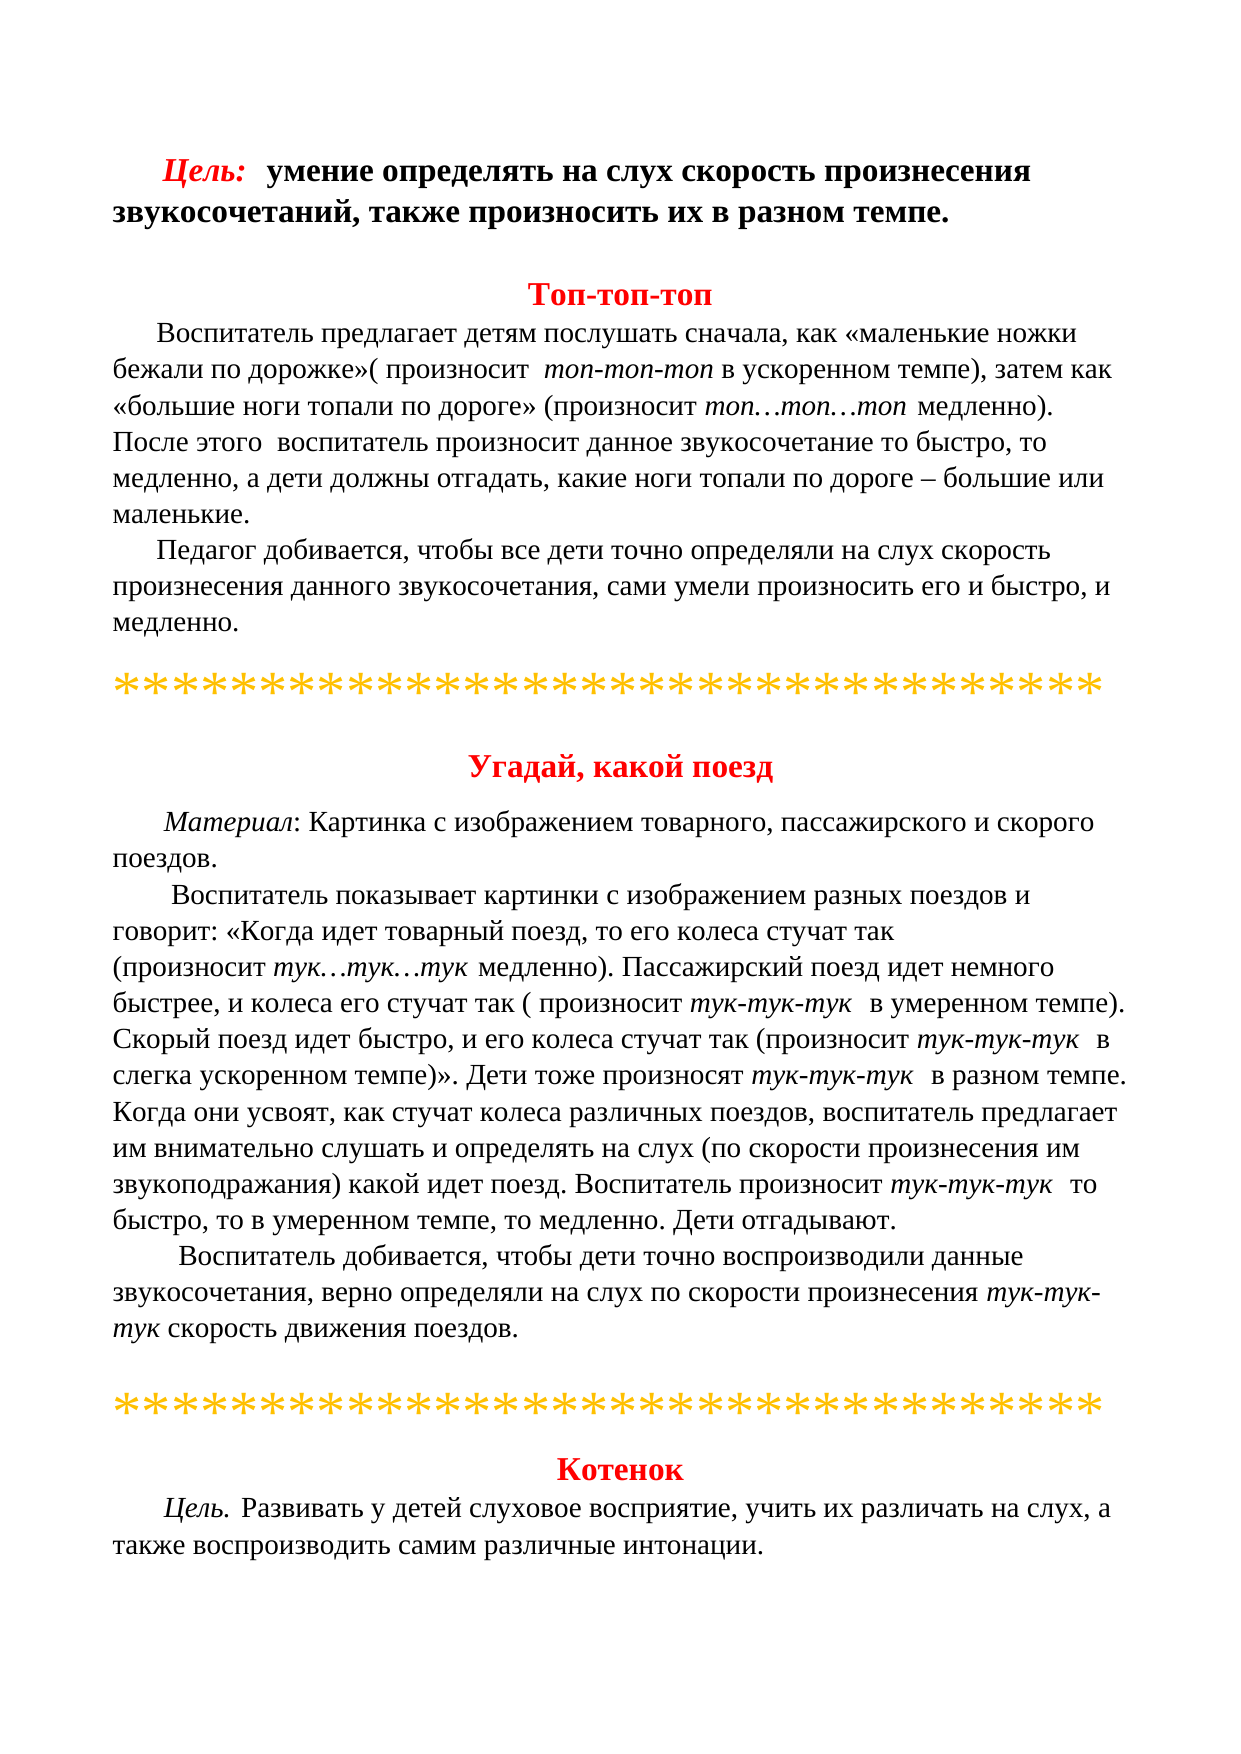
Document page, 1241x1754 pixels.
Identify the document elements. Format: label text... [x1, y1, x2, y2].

text Воспитатель добивается, чтобы дети точно воспроизводили данные звукосочетания, верно определяли на слух по скорости произнесения тук-тук-тук скорость движения поездов. [112, 1238, 1128, 1344]
text Котенок [112, 1449, 1128, 1488]
text Цель: умение определять на слух скорость произнесения звукосочетаний, также произносить их в разном темпе. [112, 150, 1128, 230]
text Топ-топ-топ [112, 274, 1128, 312]
text Угадай, какой поезд [112, 746, 1128, 785]
text Педагог добивается, чтобы все дети точно определяли на слух скорость произнесения данного звукосочетания, сами умели произносить его и быстро, и медленно. [112, 532, 1128, 638]
text Материал: Картинка с изображением товарного, пассажирского и скорого поездов. [112, 804, 1128, 874]
text Воспитатель предлагает детям послушать сначала, как «маленькие ножки бежали по дорожке»( произносит топ-топ-топ в ускоренном темпе), затем как «большие ноги топали по дороге» (произносит топ…топ…топ медленно). После этого воспитатель произносит данное звукосочетание то быстро, то медленно, а дети должны отгадать, какие ноги топали по дороге – большие или маленькие. [112, 315, 1128, 530]
text Воспитатель показывает картинки с изображением разных поездов и говорит: «Когда идет товарный поезд, то его колеса стучат так (произносит тук…тук…тук медленно). Пассажирский поезд идет немного быстрее, и колеса его стучат так ( произносит тук-тук-тук в умеренном темпе). Скорый поезд идет быстро, и его колеса стучат так (произносит тук-тук-тук в слегка ускоренном темпе)». Дети тоже произносят тук-тук-тук в разном темпе. Когда они усвоят, как стучат колеса различных поездов, воспитатель предлагает им внимательно слушать и определять на слух (по скорости произнесения им звукоподражания) какой идет поезд. Воспитатель произносит тук-тук-тук то быстро, то в умеренном темпе, то медленно. Дети отгадывают. [112, 877, 1128, 1236]
text ********************************** [112, 657, 1128, 724]
text Цель. Развивать у детей слуховое восприятие, учить их различать на слух, а также воспроизводить самим различные интонации. [112, 1491, 1128, 1560]
text ********************************** [112, 1377, 1128, 1444]
